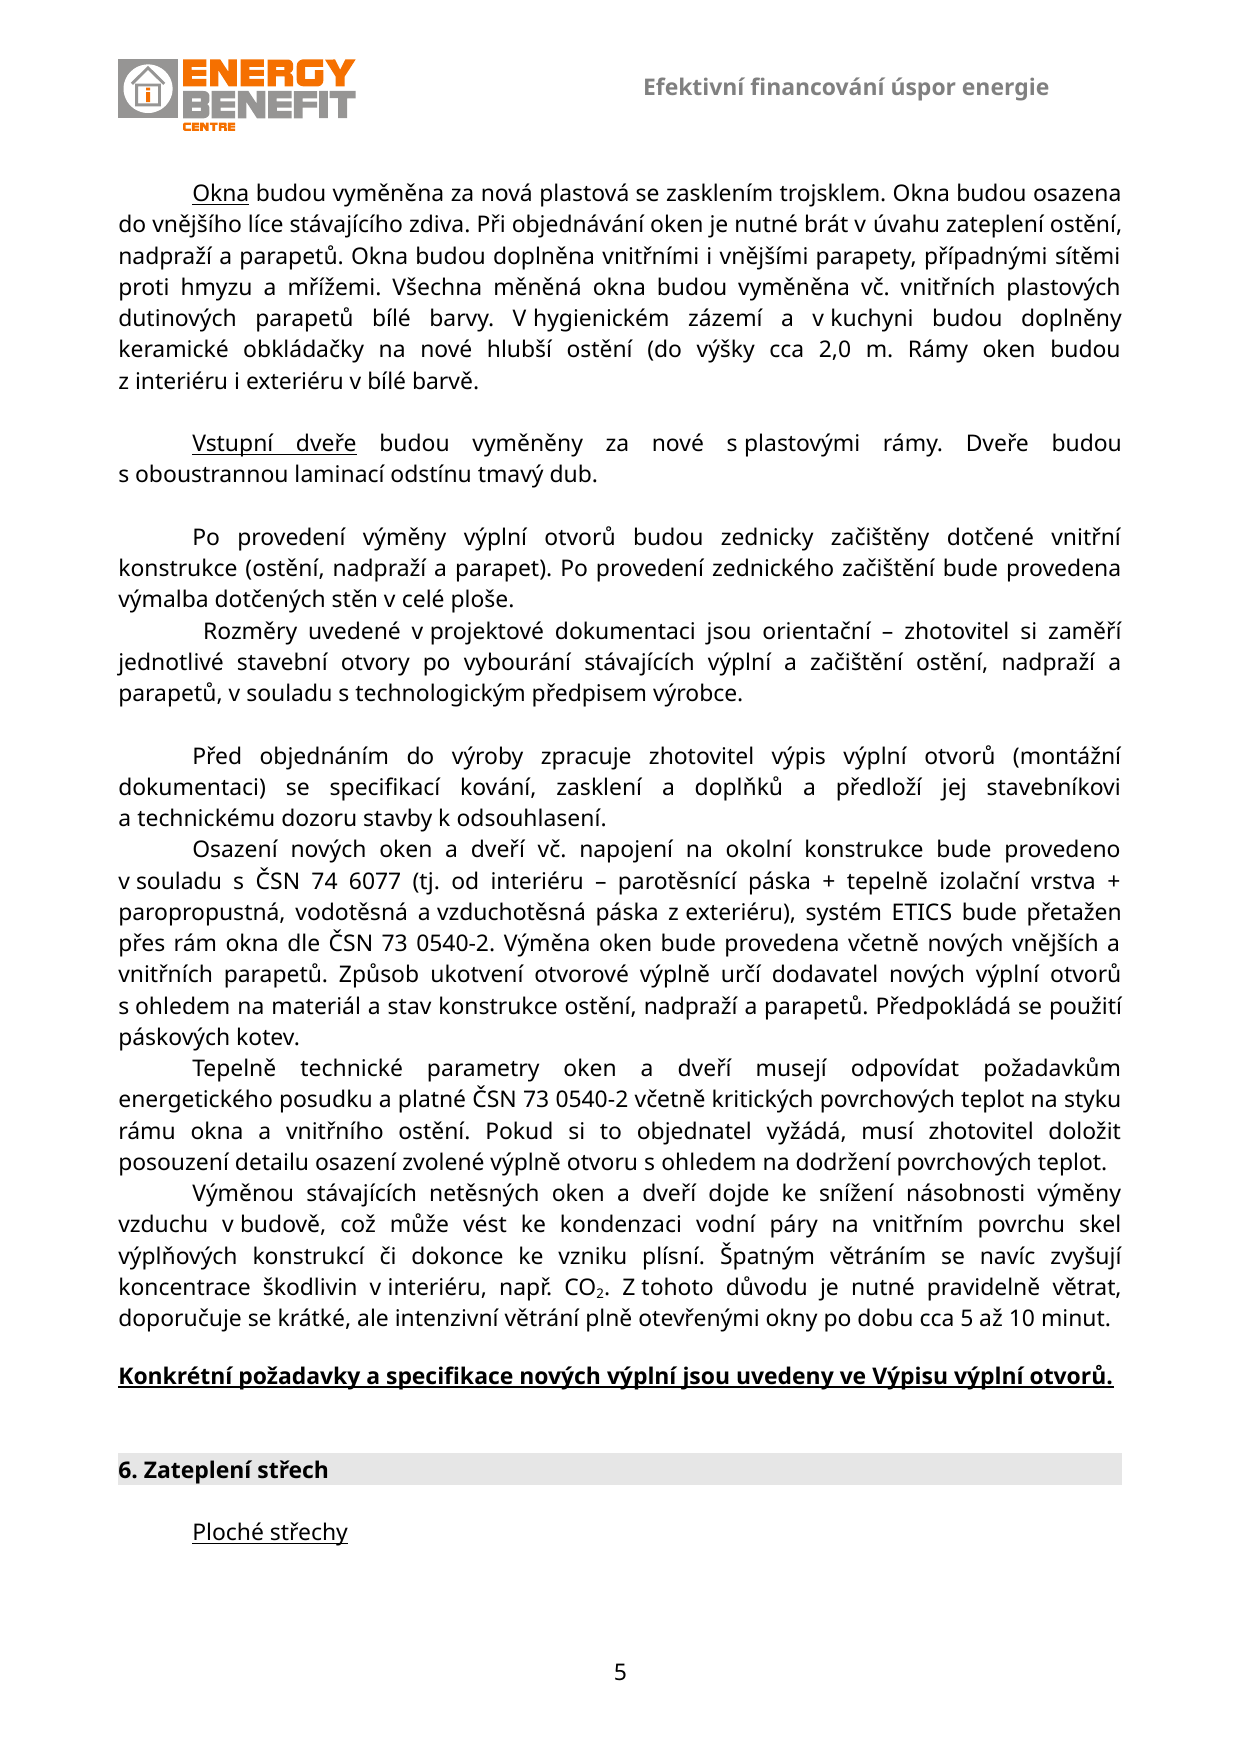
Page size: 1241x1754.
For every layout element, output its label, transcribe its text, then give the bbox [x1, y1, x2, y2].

text Konkrétní požadavky a specifikace nových výplní jsou uvedeny ve Výpisu výplní otvorů. [118, 1360, 1122, 1391]
text Před objednáním do výroby zpracuje zhotovitel výpis výplní otvorů (montážní dokumentaci) se specifikací kování, zasklení a doplňků a předloží jej stavebníkovi a technickému dozoru stavby k odsouhlasení. [118, 740, 1122, 833]
text Rozměry uvedené v projektové dokumentaci jsou orientační – zhotovitel si zaměří jednotlivé stavební otvory po vybourání stávajících výplní a začištění ostění, nadpraží a parapetů, v souladu s technologickým předpisem výrobce. [118, 615, 1122, 708]
text Ploché střechy [118, 1516, 1122, 1547]
text Okna budou vyměněna za nová plastová se zasklením trojsklem. Okna budou osazena do vnějšího líce stávajícího zdiva. Při objednávání oken je nutné brát v úvahu zateplení ostění, nadpraží a parapetů. Okna budou doplněna vnitřními i vnějšími parapety, případnými sítěmi proti hmyzu a mřížemi. Všechna měněná okna budou vyměněna vč. vnitřních plastových dutinových parapetů bílé barvy. V hygienickém zázemí a v kuchyni budou doplněny keramické obkládačky na nové hlubší ostění (do výšky cca 2,0 m. Rámy oken budou z interiéru i exteriéru v bílé barvě. [118, 177, 1122, 396]
text Osazení nových oken a dveří vč. napojení na okolní konstrukce bude provedeno v souladu s ČSN 74 6077 (tj. od interiéru – parotěsnící páska + tepelně izolační vrstva + paropropustná, vodotěsná a vzduchotěsná páska z exteriéru), systém ETICS bude přetažen přes rám okna dle ČSN 73 0540-2. Výměna oken bude provedena včetně nových vnějších a vnitřních parapetů. Způsob ukotvení otvorové výplně určí dodavatel nových výplní otvorů s ohledem na materiál a stav konstrukce ostění, nadpraží a parapetů. Předpokládá se použití páskových kotev. [118, 833, 1122, 1052]
text Výměnou stávajících netěsných oken a dveří dojde ke snížení násobnosti výměny vzduchu v budově, což může vést ke kondenzaci vodní páry na vnitřním povrchu skel výplňových konstrukcí či dokonce ke vzniku plísní. Špatným větráním se navíc zvyšují koncentrace škodlivin v interiéru, např. CO2. Z tohoto důvodu je nutné pravidelně větrat, doporučuje se krátké, ale intenzivní větrání plně otevřenými okny po dobu cca 5 až 10 minut. [118, 1177, 1122, 1333]
text Tepelně technické parametry oken a dveří musejí odpovídat požadavkům energetického posudku a platné ČSN 73 0540-2 včetně kritických povrchových teplot na styku rámu okna a vnitřního ostění. Pokud si to objednatel vyžádá, musí zhotovitel doložit posouzení detailu osazení zvolené výplně otvoru s ohledem na dodržení povrchových teplot. [118, 1052, 1122, 1177]
text 6. Zateplení střech [118, 1453, 1122, 1485]
text Vstupní dveře budou vyměněny za nové s plastovými rámy. Dveře budou s oboustrannou laminací odstínu tmavý dub. [118, 427, 1122, 490]
text Po provedení výměny výplní otvorů budou zednicky začištěny dotčené vnitřní konstrukce (ostění, nadpraží a parapet). Po provedení zednického začištění bude provedena výmalba dotčených stěn v celé ploše. [118, 521, 1122, 615]
